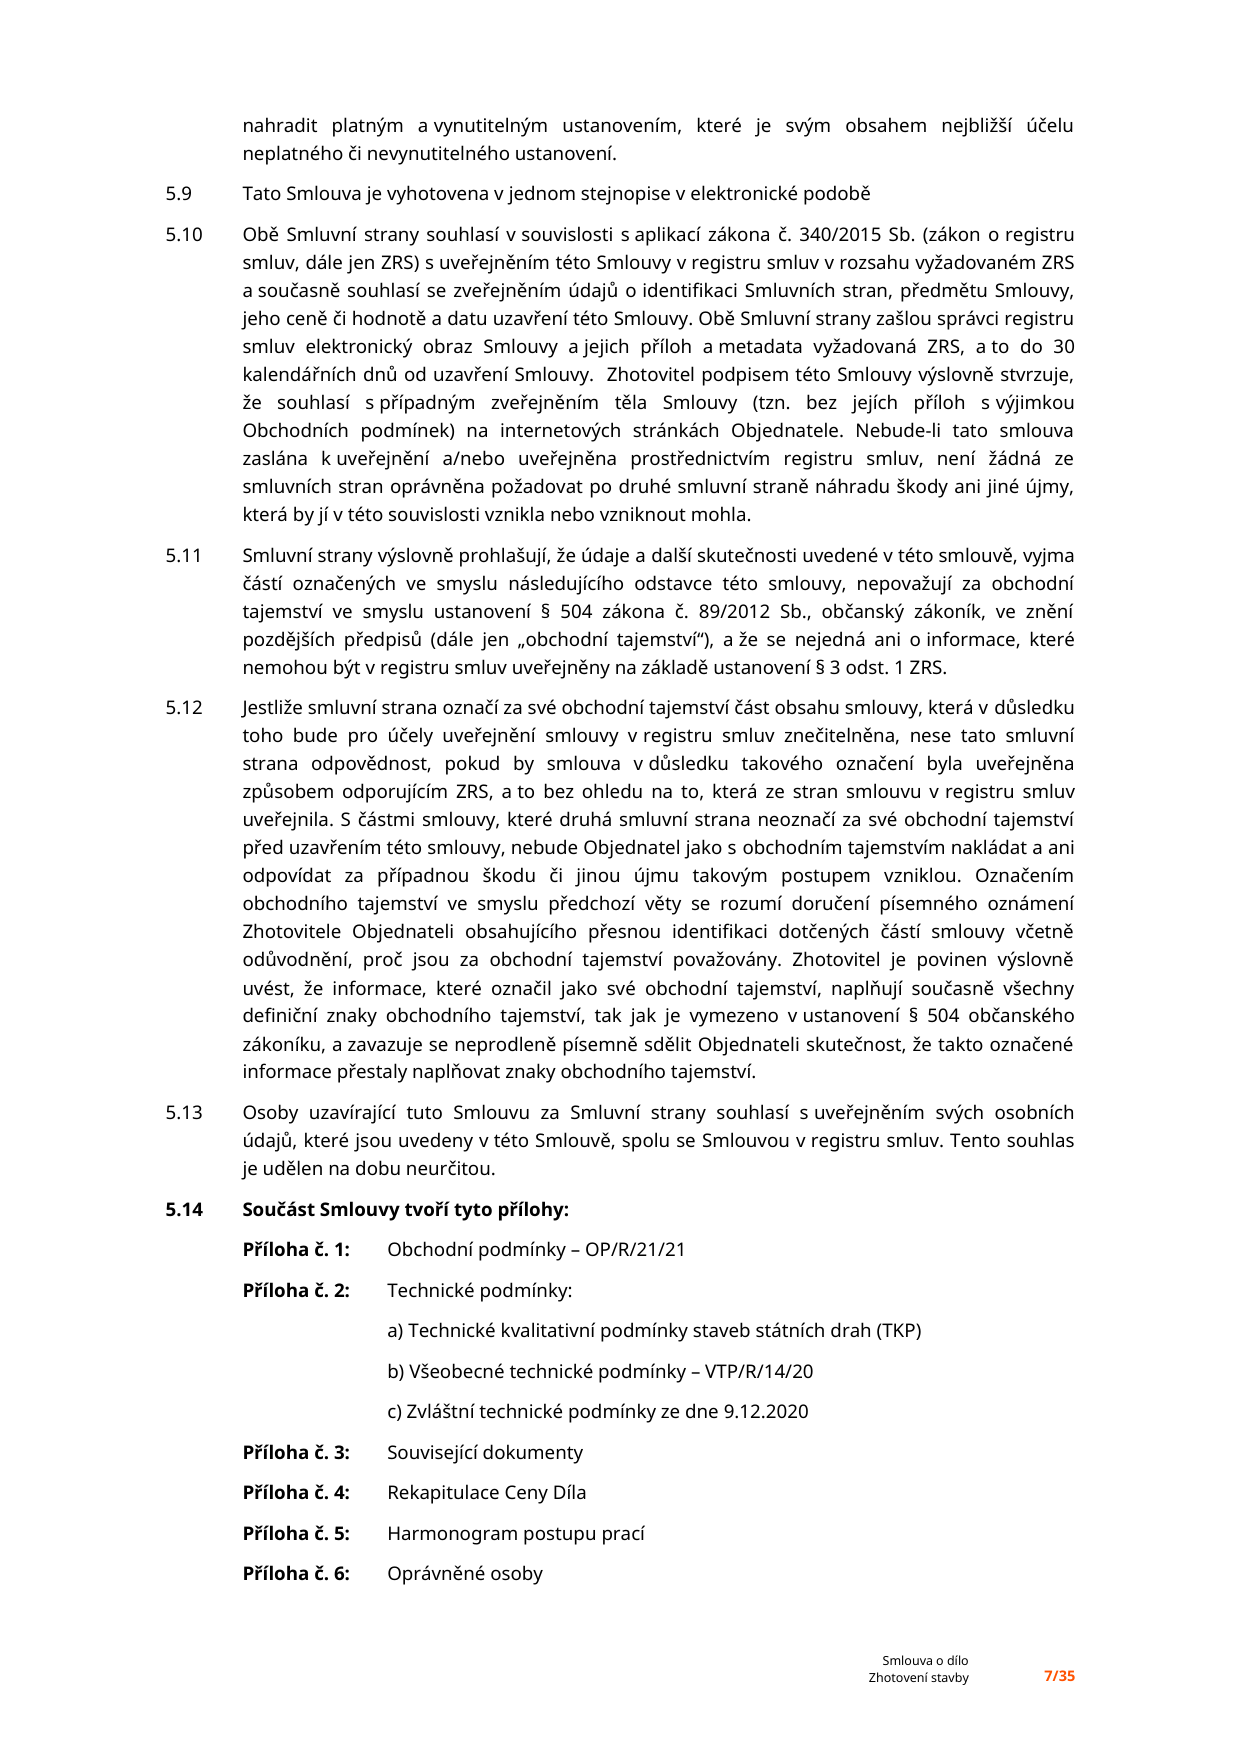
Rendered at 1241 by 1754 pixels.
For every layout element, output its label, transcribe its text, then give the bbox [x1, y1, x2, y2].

text b) Všeobecné technické podmínky – VTP/R/14/20 [387, 1358, 1075, 1383]
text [165, 112, 1075, 166]
text Příloha č. 2: Technické podmínky: [242, 1277, 1075, 1302]
text Smluvní strany výslovně prohlašují, že údaje a další skutečnosti uvedené v této smlouvě, vyjma částí označených ve smyslu následujícího odstavce této smlouvy, nepovažují za obchodní tajemství ve smyslu ustanovení § 504 zákona č. 89/2012 Sb., občanský zákoník, ve znění pozdějších předpisů (dále jen „obchodní tajemství“), a že se nejedná ani o informace, které nemohou být v registru smluv uveřejněny na základě ustanovení § 3 odst. 1 ZRS. [165, 542, 1075, 679]
text Tato Smlouva je vyhotovena v jednom stejnopise v elektronické podobě [165, 181, 1075, 206]
text c) Zvláštní technické podmínky ze dne 9.12.2020 [387, 1398, 1075, 1424]
text a) Technické kvalitativní podmínky staveb státních drah (TKP) [387, 1317, 1075, 1343]
text Příloha č. 6: Oprávněné osoby [242, 1561, 1075, 1586]
text Jestliže smluvní strana označí za své obchodní tajemství část obsahu smlouvy, která v důsledku toho bude pro účely uveřejnění smlouvy v registru smluv znečitelněna, nese tato smluvní strana odpovědnost, pokud by smlouva v důsledku takového označení byla uveřejněna způsobem odporujícím ZRS, a to bez ohledu na to, která ze stran smlouvu v registru smluv uveřejnila. S částmi smlouvy, které druhá smluvní strana neoznačí za své obchodní tajemství před uzavřením této smlouvy, nebude Objednatel jako s obchodním tajemstvím nakládat a ani odpovídat za případnou škodu či jinou újmu takovým postupem vzniklou. Označením obchodního tajemství ve smyslu předchozí věty se rozumí doručení písemného oznámení Zhotovitele Objednateli obsahujícího přesnou identifikaci dotčených částí smlouvy včetně odůvodnění, proč jsou za obchodní tajemství považovány. Zhotovitel je povinen výslovně uvést, že informace, které označil jako své obchodní tajemství, naplňují současně všechny definiční znaky obchodního tajemství, tak jak je vymezeno v ustanovení § 504 občanského zákoníku, a zavazuje se neprodleně písemně sdělit Objednateli skutečnost, že takto označené informace přestaly naplňovat znaky obchodního tajemství. [165, 694, 1075, 1084]
text Příloha č. 5: Harmonogram postupu prací [242, 1520, 1075, 1546]
text Osoby uzavírající tuto Smlouvu za Smluvní strany souhlasí s uveřejněním svých osobních údajů, které jsou uvedeny v této Smlouvě, spolu se Smlouvou v registru smluv. Tento souhlas je udělen na dobu neurčitou. [165, 1099, 1075, 1181]
text Příloha č. 3: Související dokumenty [242, 1439, 1075, 1464]
text Příloha č. 1: Obchodní podmínky – OP/R/21/21 [242, 1236, 1075, 1262]
text Součást Smlouvy tvoří tyto přílohy: [165, 1196, 1075, 1221]
text Obě Smluvní strany souhlasí v souvislosti s aplikací zákona č. 340/2015 Sb. (zákon o registru smluv, dále jen ZRS) s uveřejněním této Smlouvy v registru smluv v rozsahu vyžadovaném ZRS a současně souhlasí se zveřejněním údajů o identifikaci Smluvních stran, předmětu Smlouvy, jeho ceně či hodnotě a datu uzavření této Smlouvy. Obě Smluvní strany zašlou správci registru smluv elektronický obraz Smlouvy a jejich příloh a metadata vyžadovaná ZRS, a to do 30 kalendářních dnů od uzavření Smlouvy. Zhotovitel podpisem této Smlouvy výslovně stvrzuje, že souhlasí s případným zveřejněním těla Smlouvy (tzn. bez jejích příloh s výjimkou Obchodních podmínek) na internetových stránkách Objednatele. Nebude-li tato smlouva zaslána k uveřejnění a/nebo uveřejněna prostřednictvím registru smluv, není žádná ze smluvních stran oprávněna požadovat po druhé smluvní straně náhradu škody ani jiné újmy, která by jí v této souvislosti vznikla nebo vzniknout mohla. [165, 221, 1075, 527]
text Příloha č. 4: Rekapitulace Ceny Díla [242, 1479, 1075, 1505]
